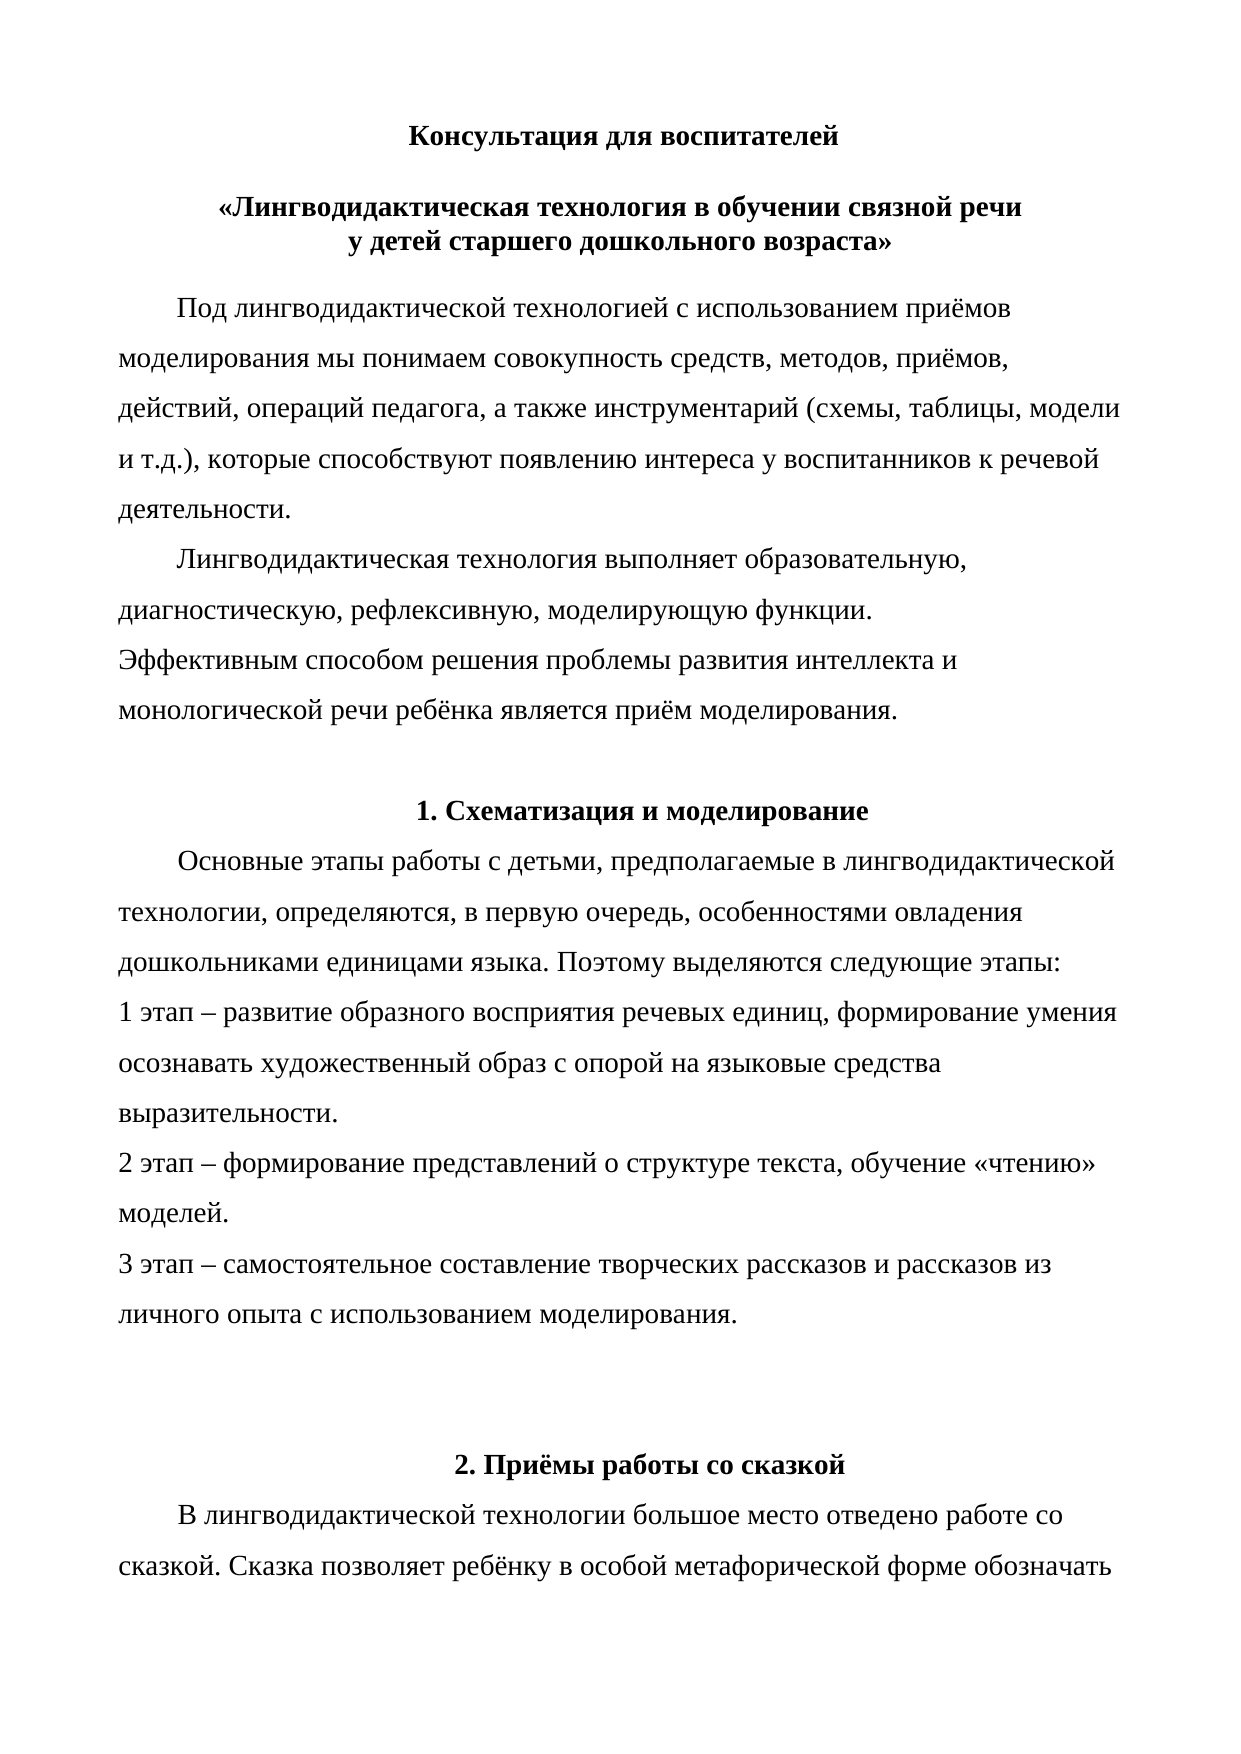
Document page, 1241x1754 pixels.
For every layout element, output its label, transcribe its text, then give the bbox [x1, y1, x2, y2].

text дошкольниками единицами языка. Поэтому выделяются следующие этапы: [118, 944, 1122, 978]
text Эффективным способом решения проблемы развития интеллекта и монологической речи ребёнка является приём моделирования. [118, 642, 1122, 726]
text Под лингводидактической технологией с использованием приёмов моделирования мы понимаем совокупность средств, методов, приёмов, действий, операций педагога, а также инструментарий (схемы, таблицы, модели и т.д.), которые способствуют появлению интереса у воспитанников к речевой деятельности. [118, 290, 1122, 525]
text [118, 1497, 1122, 1581]
subtitle Основные этапы работы с детьми, предполагаемые в лингводидактической [118, 843, 1122, 877]
text «Лингводидактическая технология в обучении связной речи [118, 189, 1122, 223]
text 2 этап – формирование представлений о структуре текста, обучение «чтению» моделей. [118, 1145, 1122, 1229]
text Консультация для воспитателей [118, 118, 1122, 152]
text 1. Схематизация и моделирование [118, 793, 1122, 827]
text Лингводидактическая технология выполняет образовательную, диагностическую, рефлексивную, моделирующую функции. [118, 542, 1122, 625]
text у детей старшего дошкольного возраста» [118, 223, 1122, 256]
text технологии, определяются, в первую очередь, особенностями овладения [118, 894, 1122, 927]
text 3 этап – самостоятельное составление творческих рассказов и рассказов из личного опыта с использованием моделирования. [118, 1246, 1122, 1330]
text 1 этап – развитие образного восприятия речевых единиц, формирование умения осознавать художественный образ с опорой на языковые средства выразительности. [118, 994, 1122, 1128]
text 2. Приёмы работы со сказкой [118, 1447, 1122, 1481]
